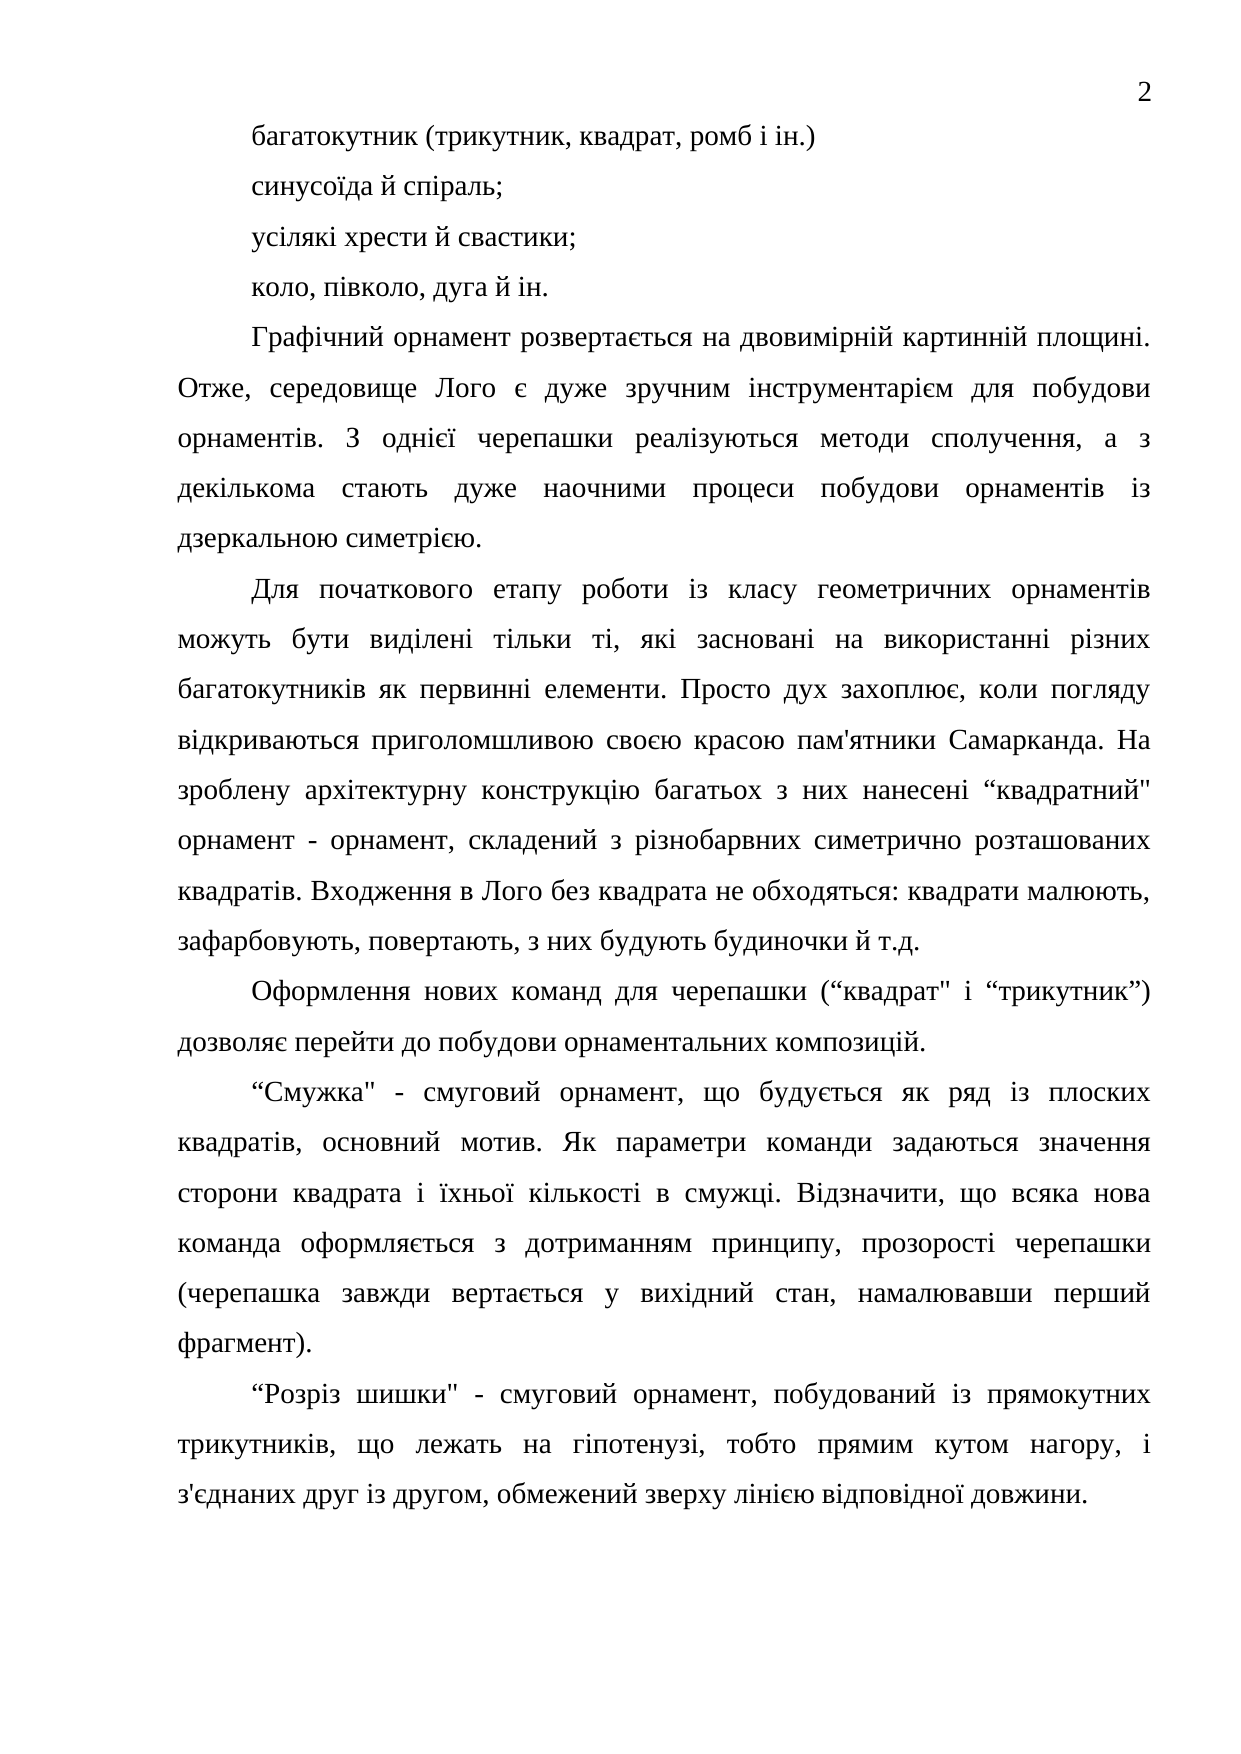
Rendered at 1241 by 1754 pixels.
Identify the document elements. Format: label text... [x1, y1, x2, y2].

text Оформлення нових команд для черепашки (“квадрат" і “трикутник”) дозволяє перейти до побудови орнаментальних композицій. [177, 973, 1152, 1057]
text “Смужка" - смуговий орнамент, що будується як ряд із плоских квадратів, основний мотив. Як параметри команди задаються значення сторони квадрата і їхньої кількості в смужці. Відзначити, що всяка нова команда оформляється з дотриманням принципу, прозорості черепашки (черепашка завжди вертається у вихідний стан, намалювавши перший фрагмент). [177, 1074, 1152, 1359]
text багатокутник (трикутник, квадрат, ромб і ін.) [177, 118, 1152, 152]
text Графічний орнамент розвертається на двовимірній картинній площині. Отже, середовище Лого є дуже зручним інструментарієм для побудови орнаментів. З однієї черепашки реалізуються методи сполучення, а з декількома стають дуже наочними процеси побудови орнаментів із дзеркальною симетрією. [177, 319, 1152, 554]
text “Розріз шишки" - смуговий орнамент, побудований із прямокутних трикутників, що лежать на гіпотенузі, тобто прямим кутом нагору, і з'єднаних друг із другом, обмежений зверху лінією відповідної довжини. [177, 1376, 1152, 1510]
text коло, півколо, дуга й ін. [177, 269, 1152, 303]
text Для початкового етапу роботи із класу геометричних орнаментів можуть бути виділені тільки ті, які засновані на використанні різних багатокутників як первинні елементи. Просто дух захоплює, коли погляду відкриваються приголомшливою своєю красою пам'ятники Самарканда. На зроблену архітектурну конструкцію багатьох з них нанесені “квадратний" орнамент - орнамент, складений з різнобарвних симетрично розташованих квадратів. Входження в Лого без квадрата не обходяться: квадрати малюють, зафарбовують, повертають, з них будують будиночки й т.д. [177, 571, 1152, 957]
text синусоїда й спіраль; [177, 168, 1152, 202]
text усілякі хрести й свастики; [177, 219, 1152, 252]
